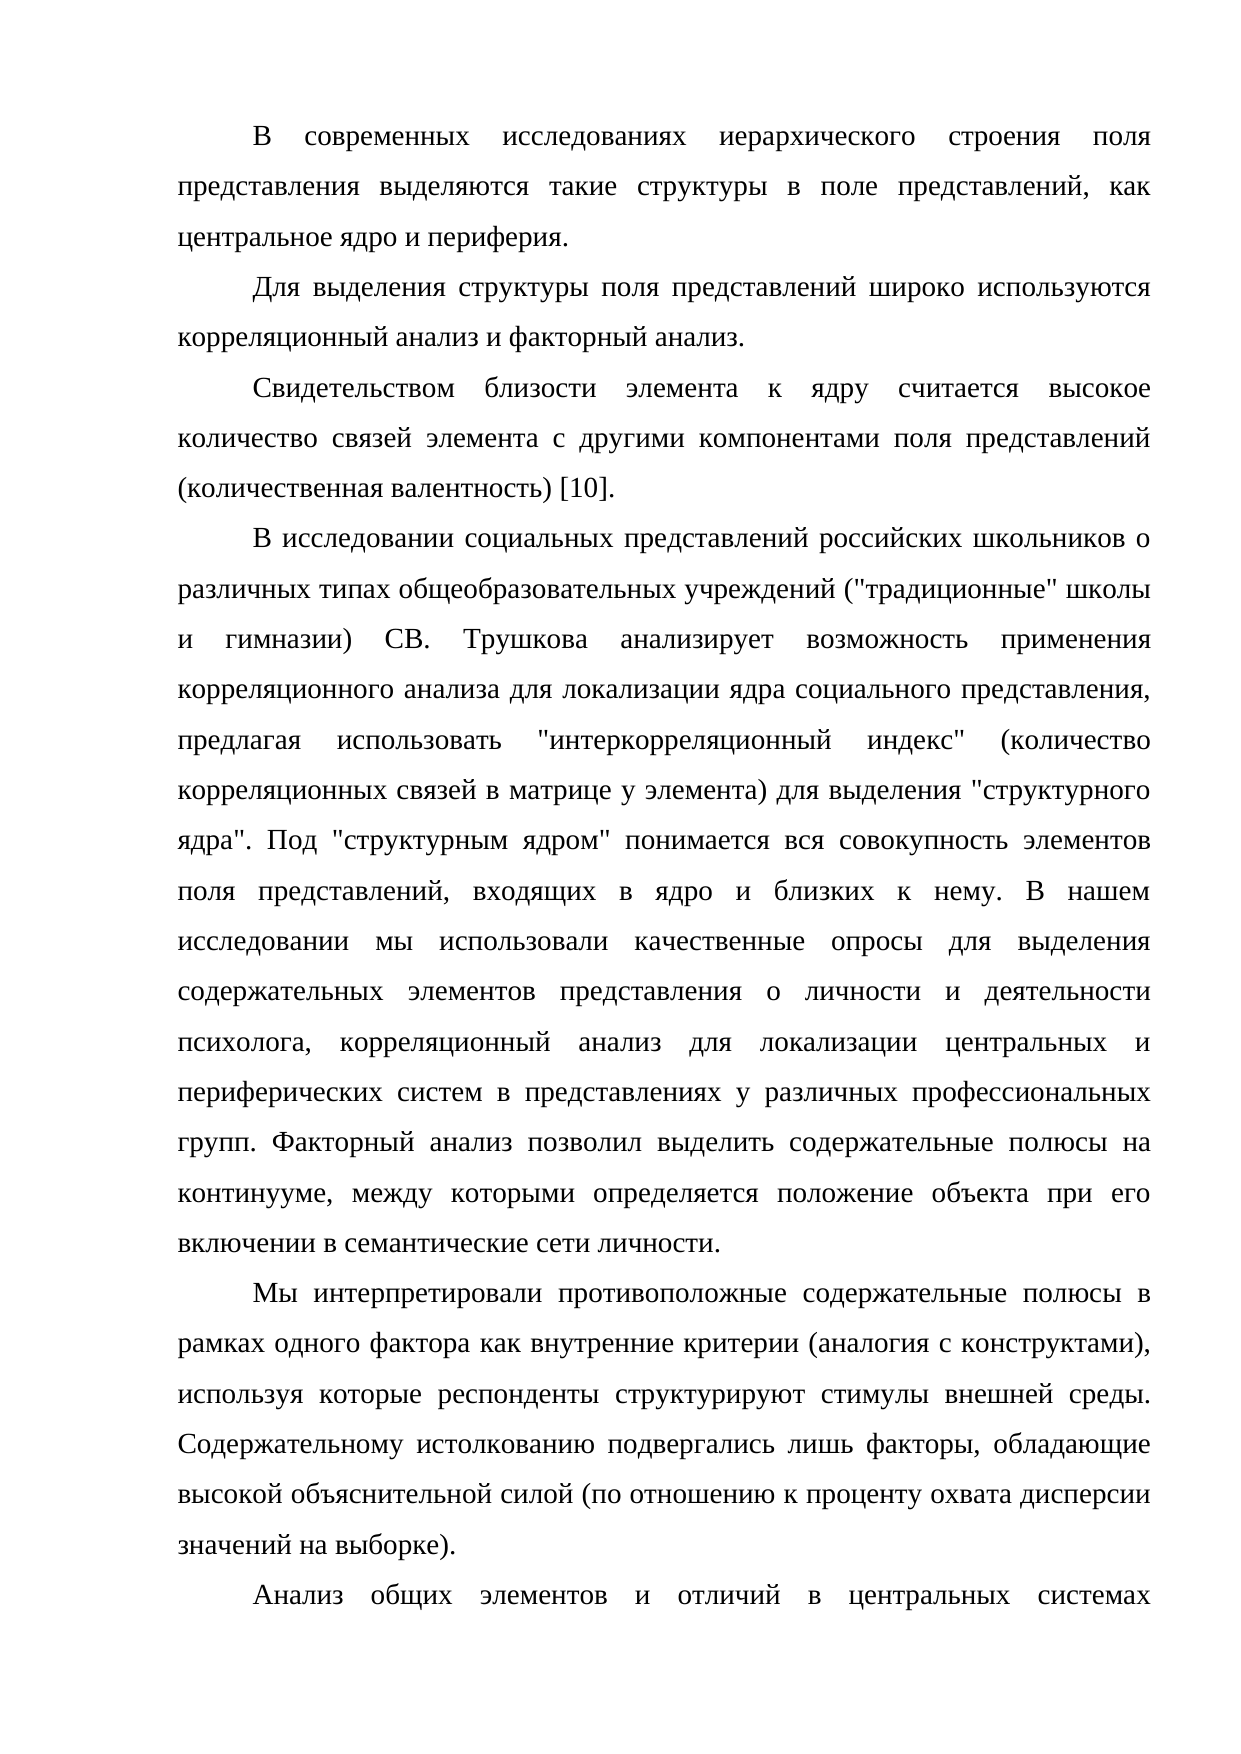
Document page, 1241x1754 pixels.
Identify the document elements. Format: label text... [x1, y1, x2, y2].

text Для выделения структуры поля представлений широко используются корреляционный анализ и факторный анализ. [177, 269, 1152, 353]
text Мы интерпретировали противоположные содержательные полюсы в рамках одного фактора как внутренние критерии (аналогия с конструктами), используя которые респонденты структурируют стимулы внешней среды. Содержательному истолкованию подвергались лишь факторы, обладающие высокой объяснительной силой (по отношению к проценту охвата дисперсии значений на выборке). [177, 1275, 1152, 1560]
text В современных исследованиях иерархического строения поля представления выделяются такие структуры в поле представлений, как центральное ядро и периферия. [177, 118, 1152, 252]
text Свидетельством близости элемента к ядру считается высокое количество связей элемента с другими компонентами поля представлений (количественная валентность) [10]. [177, 370, 1152, 504]
text В исследовании социальных представлений российских школьников о различных типах общеобразовательных учреждений ("традиционные" школы и гимназии) СВ. Трушкова анализирует возможность применения корреляционного анализа для локализации ядра социального представления, предлагая использовать "интеркорреляционный индекс" (количество корреляционных связей в матрице у элемента) для выделения "структурного ядра". Под "структурным ядром" понимается вся совокупность элементов поля представлений, входящих в ядро и близких к нему. В нашем исследовании мы использовали качественные опросы для выделения содержательных элементов представления о личности и деятельности психолога, корреляционный анализ для локализации центральных и периферических систем в представлениях у различных профессиональных групп. Факторный анализ позволил выделить содержательные полюсы на континууме, между которыми определяется положение объекта при его включении в семантические сети личности. [177, 521, 1152, 1258]
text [177, 1577, 1152, 1611]
